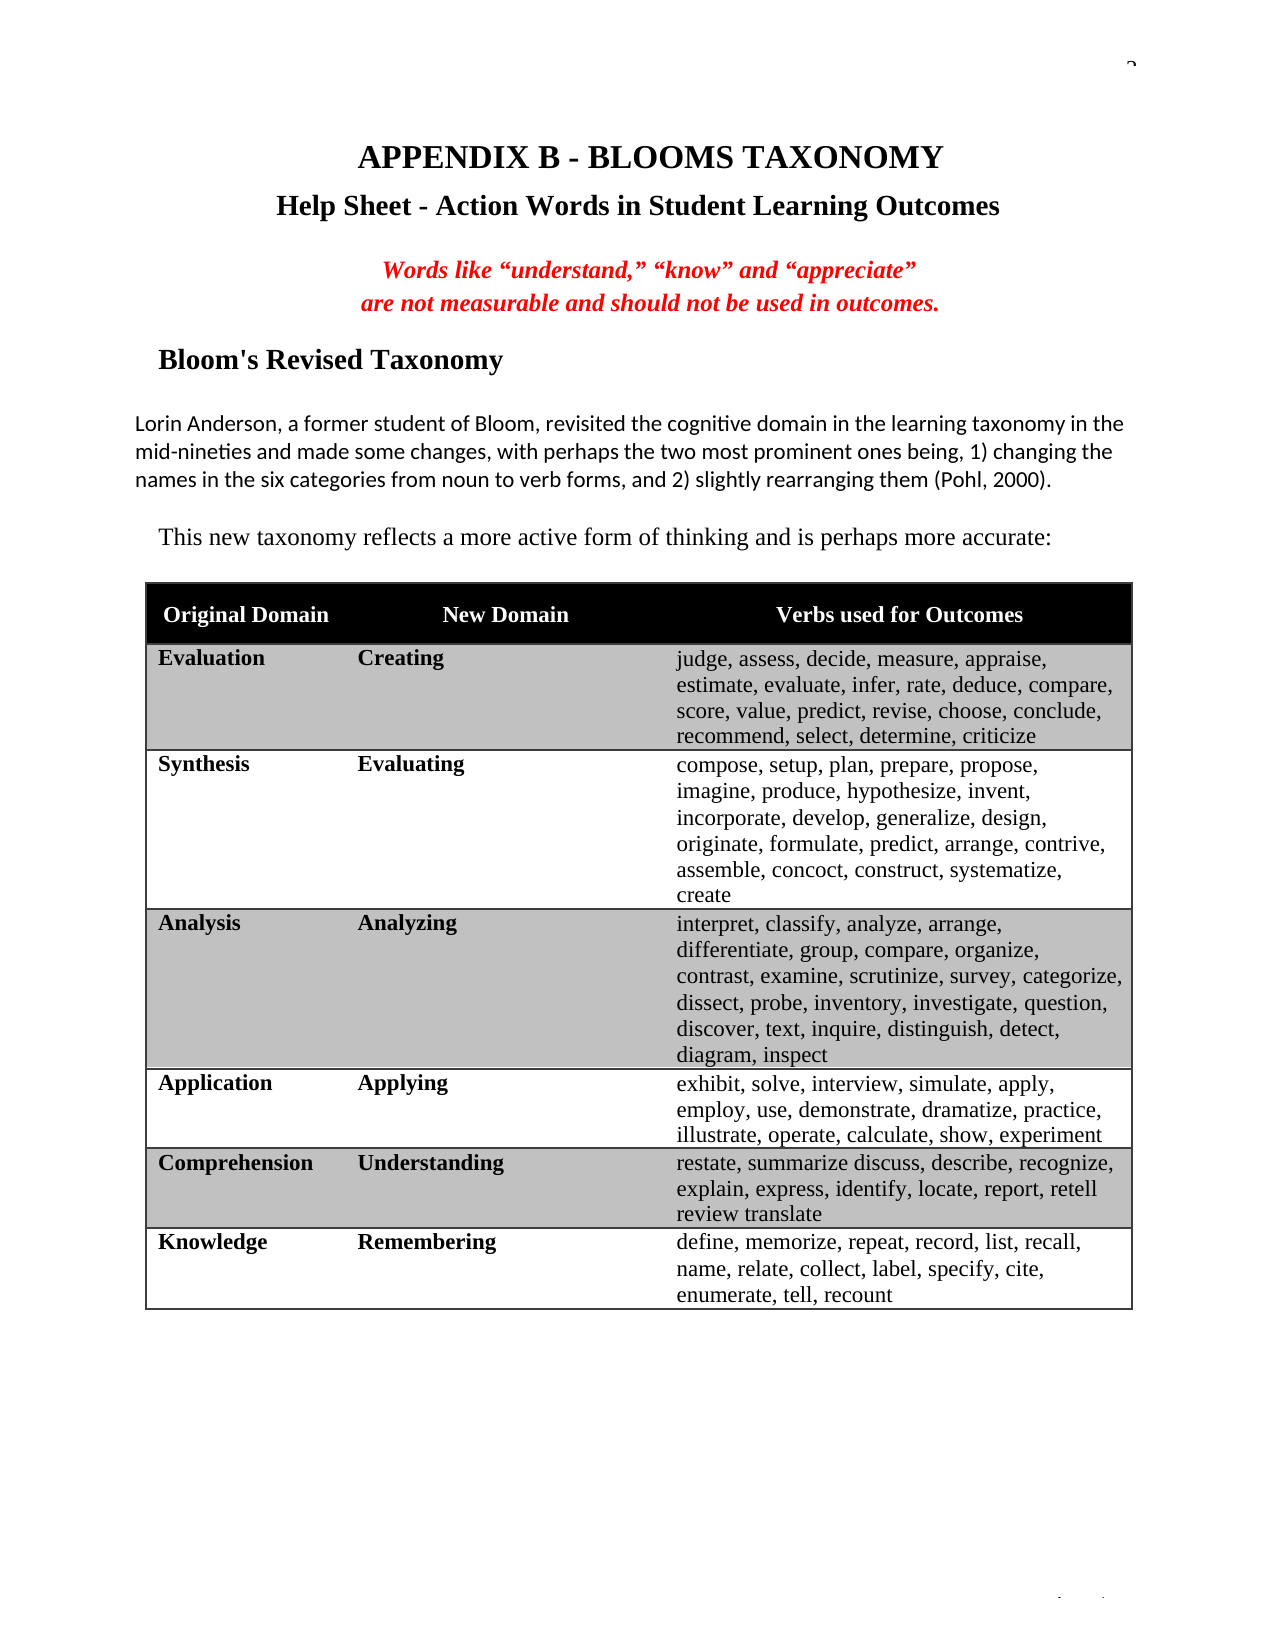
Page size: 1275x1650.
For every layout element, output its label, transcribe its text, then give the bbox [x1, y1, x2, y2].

subtitle Words like “understand,” “know” and “appreciate” are not measurable and should not be used in outcomes. [361, 255, 948, 317]
table_cell Knowledge [147, 1229, 342, 1307]
table_cell Understanding [342, 1149, 621, 1227]
table_header Original Domain [147, 584, 342, 643]
table_cell Synthesis [147, 751, 342, 907]
table_cell judge, assess, decide, measure, appraise, estimate, evaluate, infer, rate, deduce, compare, score, value, predict, revise, choose, conclude, recommend, select, determine, criticize [621, 645, 1131, 749]
table_header New Domain [342, 584, 621, 643]
table_cell exhibit, solve, interview, simulate, apply, employ, use, demonstrate, dramatize, practice, illustrate, operate, calculate, show, experiment [621, 1070, 1131, 1147]
text Bloom's Revised Taxonomy [158, 342, 1200, 376]
table_cell Remembering [342, 1229, 621, 1307]
table_cell Analysis [147, 910, 342, 1067]
table_cell Comprehension [147, 1149, 342, 1227]
table_cell Applying [342, 1070, 621, 1147]
text This new taxonomy reflects a more active form of thinking and is perhaps more accurate: [158, 522, 1200, 551]
table_cell Evaluation [147, 645, 342, 749]
table_header Verbs used for Outcomes [621, 584, 1131, 643]
table_cell Evaluating [342, 751, 621, 907]
subtitle Help Sheet - Action Words in Student Learning Outcomes [276, 188, 1200, 221]
text Lorin Anderson, a former student of Bloom, revisited the cognitive domain in the learning taxonomy in the mid-nineties and made some changes, with perhaps the two most prominent ones being, 1) changing the names in the six categories from noun to verb forms, and 2) slightly rearranging them (Pohl, 2000). [135, 409, 1127, 493]
table_cell compose, setup, plan, prepare, propose, imagine, produce, hypothesize, invent, incorporate, develop, generalize, design, originate, formulate, predict, arrange, contrive, assemble, concoct, construct, systematize, create [621, 751, 1131, 907]
table_cell Creating [342, 645, 621, 749]
table_cell interpret, classify, analyze, arrange, differentiate, group, compare, organize, contrast, examine, scrutinize, survey, categorize, dissect, probe, inventory, investigate, question, discover, text, inquire, distinguish, detect, diagram, inspect [621, 910, 1131, 1067]
subtitle APPENDIX B - BLOOMS TAXONOMY [357, 138, 1200, 176]
table_cell define, memorize, repeat, record, list, recall, name, relate, collect, label, specify, cite, enumerate, tell, recount [621, 1229, 1131, 1307]
table_cell Application [147, 1070, 342, 1147]
table_cell restate, summarize discuss, describe, recognize, explain, express, identify, locate, report, retell review translate [621, 1149, 1131, 1227]
table_cell Analyzing [342, 910, 621, 1067]
